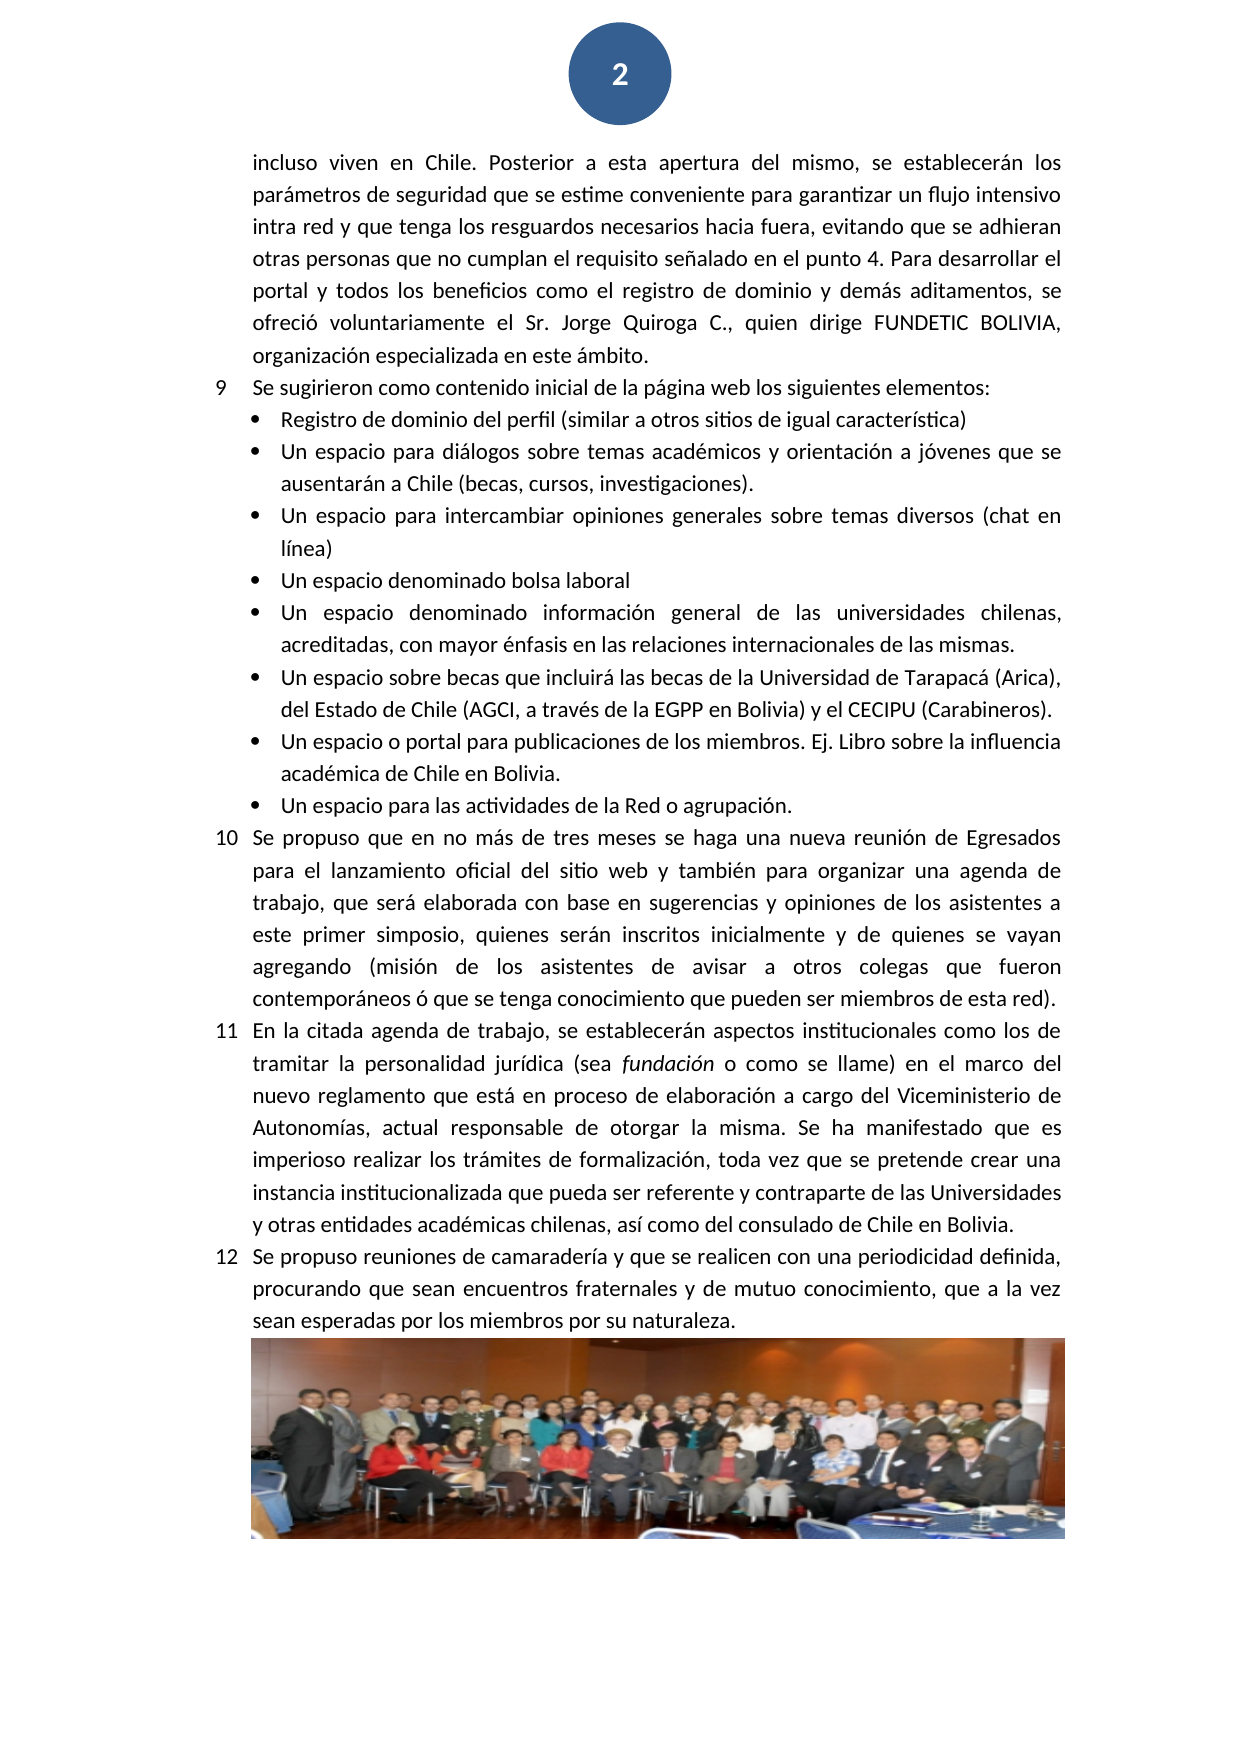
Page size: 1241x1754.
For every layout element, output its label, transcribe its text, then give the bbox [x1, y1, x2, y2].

list En la citada agenda de trabajo, se establecerán aspectos institucionales como los de tramitar la personalidad jurídica (sea fundación o como se llame) en el marco del nuevo reglamento que está en proceso de elaboración a cargo del Viceministerio de Autonomías, actual responsable de otorgar la misma. Se ha manifestado que es imperioso realizar los trámites de formalización, toda vez que se pretende crear una instancia institucionalizada que pueda ser referente y contraparte de las Universidades y otras entidades académicas chilenas, así como del consulado de Chile en Bolivia. [215, 1017, 1063, 1238]
list Se propuso reuniones de camaradería y que se realicen con una periodicidad definida, procurando que sean encuentros fraternales y de mutuo conocimiento, que a la vez sean esperadas por los miembros por su naturaleza. [215, 1242, 1063, 1334]
list Se sugirieron como contenido inicial de la página web los siguientes elementos: [215, 373, 1063, 401]
list Se propuso que en no más de tres meses se haga una nueva reunión de Egresados para el lanzamiento oficial del sitio web y también para organizar una agenda de trabajo, que será elaborada con base en sugerencias y opiniones de los asistentes a este primer simposio, quienes serán inscritos inicialmente y de quienes se vayan agregando (misión de los asistentes de avisar a otros colegas que fueron contemporáneos ó que se tenga conocimiento que pueden ser miembros de esta red). [215, 823, 1063, 1012]
list Un espacio sobre becas que incluirá las becas de la Universidad de Tarapacá (Arica), del Estado de Chile (AGCI, a través de la EGPP en Bolivia) y el CECIPU (Carabineros). [251, 663, 1063, 723]
list Un espacio denominado bolsa laboral [251, 566, 1063, 594]
list Un espacio para las actividades de la Red o agrupación. [251, 791, 1063, 819]
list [215, 148, 1063, 369]
list Un espacio denominado información general de las universidades chilenas, acreditadas, con mayor énfasis en las relaciones internacionales de las mismas. [251, 598, 1063, 658]
list Un espacio para diálogos sobre temas académicos y orientación a jóvenes que se ausentarán a Chile (becas, cursos, investigaciones). [251, 437, 1063, 497]
list Un espacio o portal para publicaciones de los miembros. Ej. Libro sobre la influencia académica de Chile en Bolivia. [251, 727, 1063, 787]
picture [251, 1338, 1065, 1539]
list Registro de dominio del perfil (similar a otros sitios de igual característica) [251, 405, 1063, 433]
list Un espacio para intercambiar opiniones generales sobre temas diversos (chat en línea) [251, 502, 1063, 562]
